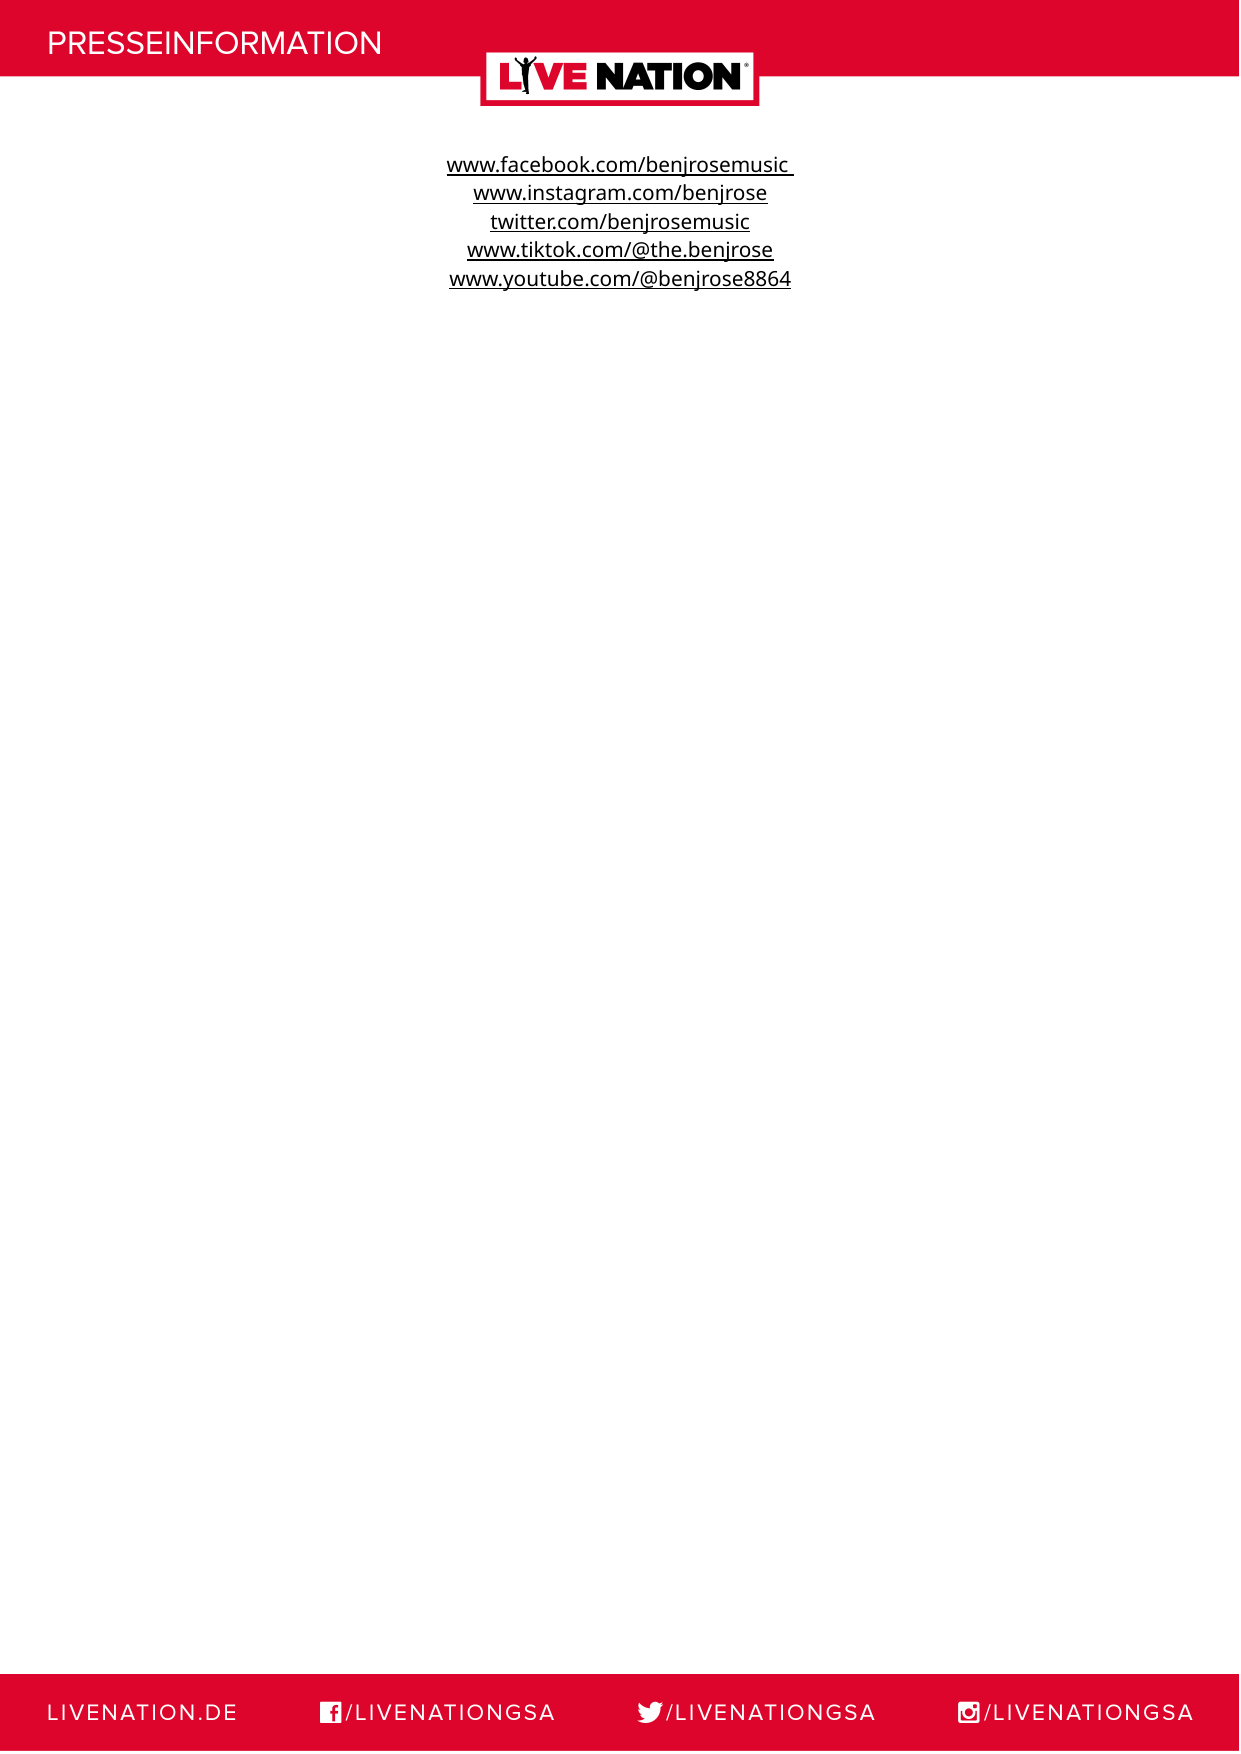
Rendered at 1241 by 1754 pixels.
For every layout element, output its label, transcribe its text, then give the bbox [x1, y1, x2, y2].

text www.youtube.com/@benjrose8864 [150, 264, 1090, 292]
picture [0, 0, 1239, 106]
text www.tiktok.com/@the.benjrose [150, 235, 1090, 264]
picture [0, 1674, 1239, 1751]
text twitter.com/benjrosemusic [150, 207, 1090, 235]
text www.facebook.com/benjrosemusic www.instagram.com/benjrose [150, 150, 1090, 207]
